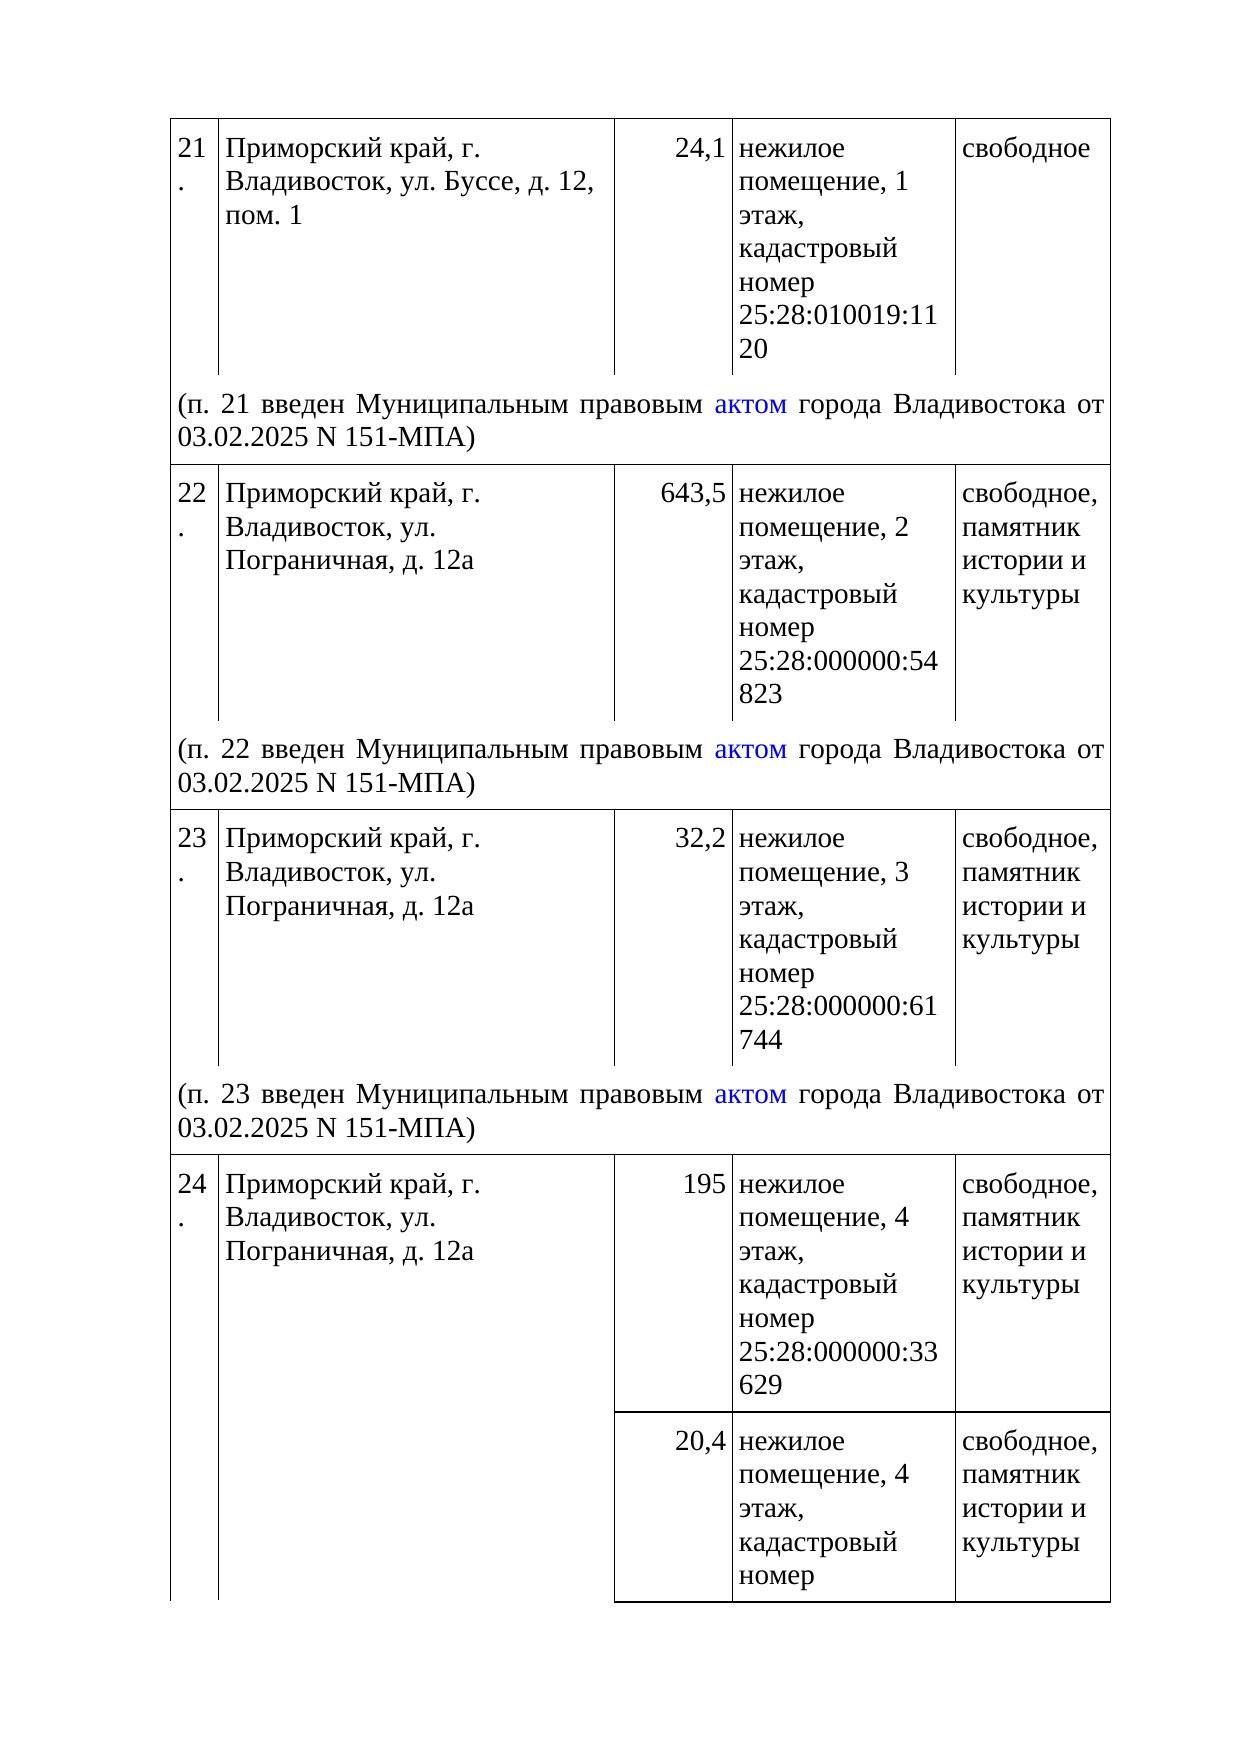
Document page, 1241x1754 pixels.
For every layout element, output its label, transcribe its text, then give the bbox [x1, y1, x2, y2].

table_cell Приморский край, г. Владивосток, ул. Буссе, д. 12, пом. 1 [219, 119, 614, 375]
table_cell 643,5 [615, 465, 732, 721]
table_cell свободное, памятник истории и культуры [956, 1155, 1110, 1411]
table_cell 23. [171, 810, 218, 1066]
table_cell нежилое помещение, 2 этаж, кадастровый номер 25:28:000000:54823 [733, 465, 955, 721]
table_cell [733, 1413, 955, 1601]
table_cell 24,1 [615, 119, 732, 375]
table_cell нежилое помещение, 1 этаж, кадастровый номер 25:28:010019:1120 [733, 119, 955, 375]
table_cell 21. [171, 119, 218, 375]
table_cell (п. 23 введен Муниципальным правовым актом города Владивостока от 03.02.2025 N 151-МПА) [171, 1066, 1110, 1154]
table_cell 24. [171, 1155, 219, 1601]
table_cell 195 [615, 1155, 732, 1411]
table_cell (п. 21 введен Муниципальным правовым актом города Владивостока от 03.02.2025 N 151-МПА) [171, 375, 1110, 463]
table_cell 22. [171, 465, 218, 721]
table_cell Приморский край, г. Владивосток, ул. Пограничная, д. 12а [219, 465, 614, 721]
table_cell Приморский край, г. Владивосток, ул. Пограничная, д. 12а [219, 810, 614, 1066]
table_cell Приморский край, г. Владивосток, ул. Пограничная, д. 12а [219, 1155, 614, 1601]
table_cell свободное, памятник истории и культуры [956, 810, 1110, 1066]
table_cell нежилое помещение, 3 этаж, кадастровый номер 25:28:000000:61744 [733, 810, 955, 1066]
table_cell нежилое помещение, 4 этаж, кадастровый номер 25:28:000000:33629 [733, 1155, 955, 1411]
table_cell 32,2 [615, 810, 732, 1066]
table_cell свободное [956, 119, 1110, 375]
table_cell 20,4 [615, 1413, 732, 1601]
table_cell (п. 22 введен Муниципальным правовым актом города Владивостока от 03.02.2025 N 151-МПА) [171, 721, 1110, 809]
table_cell свободное, памятник истории и культуры [956, 465, 1110, 721]
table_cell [956, 1413, 1110, 1601]
